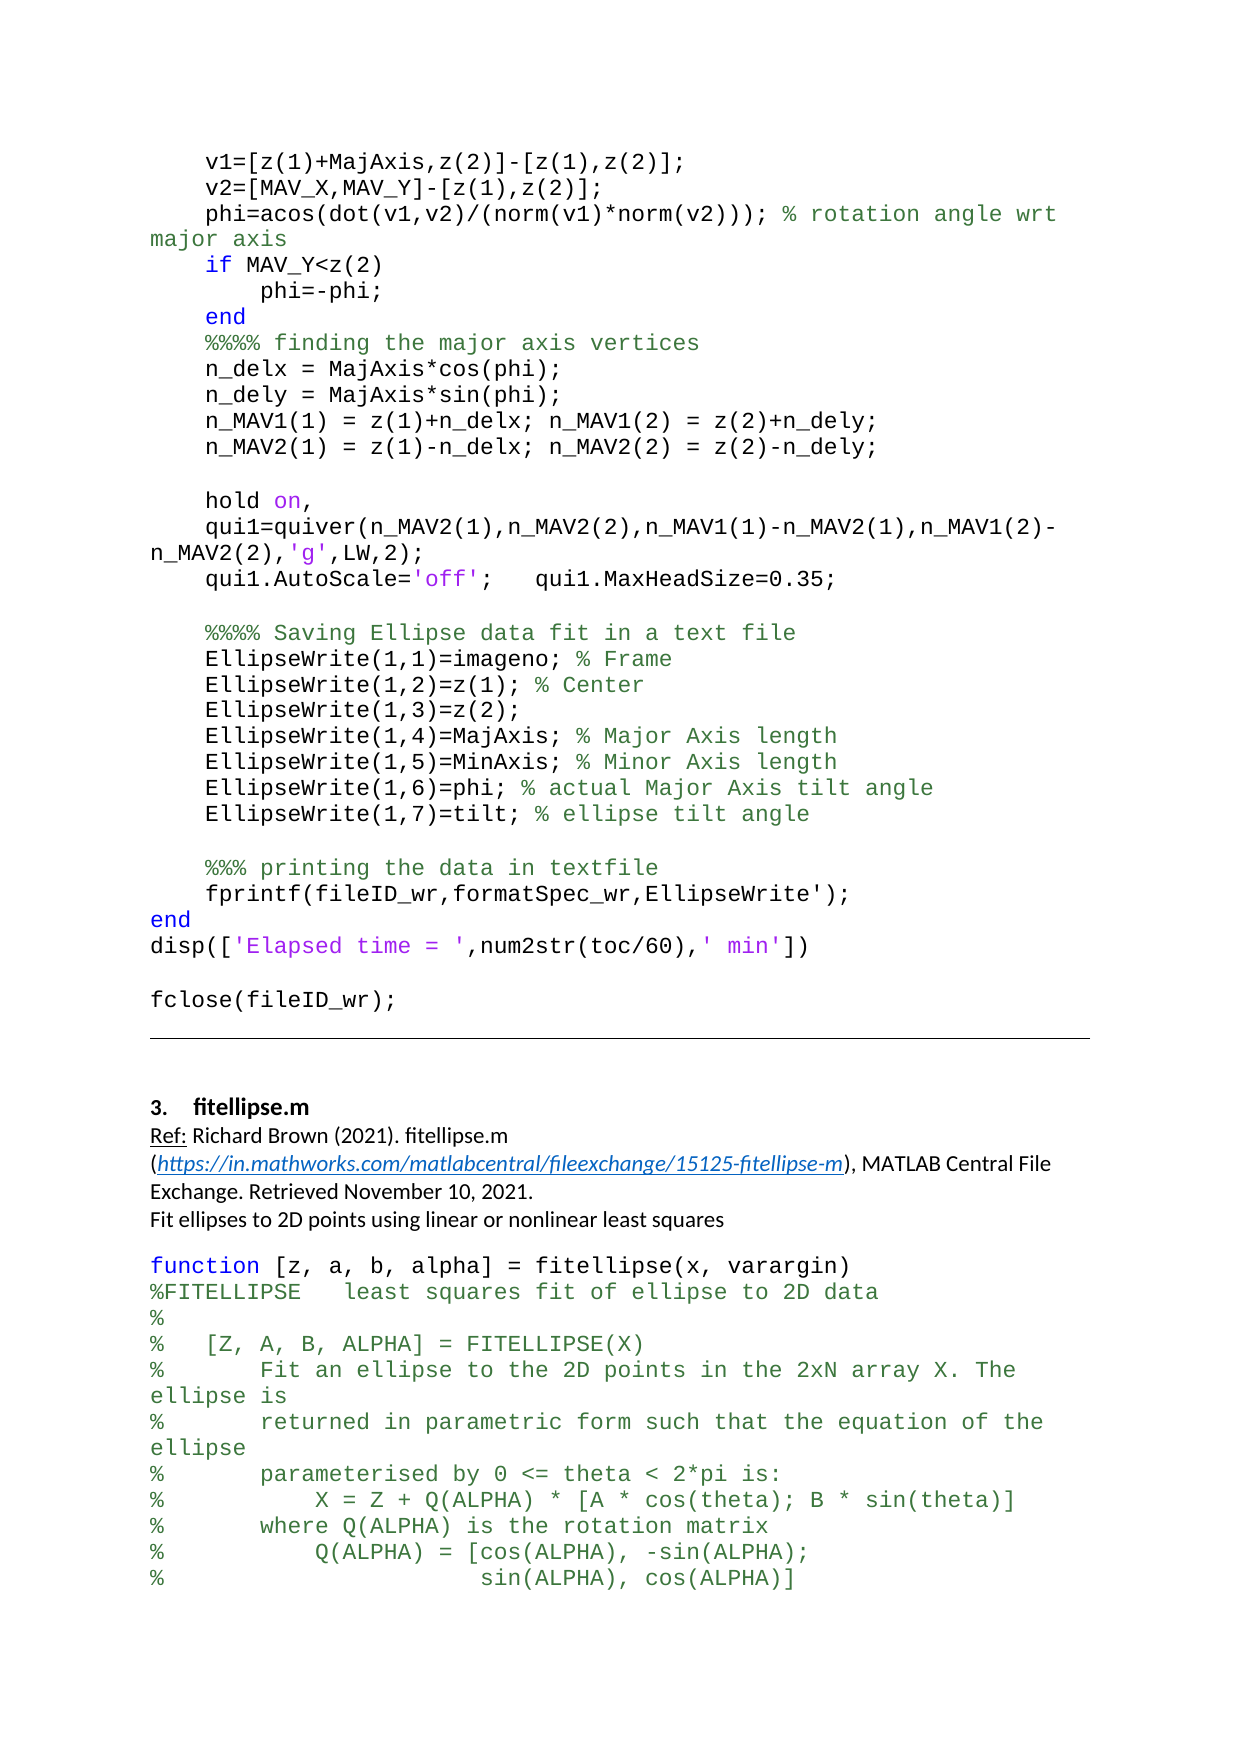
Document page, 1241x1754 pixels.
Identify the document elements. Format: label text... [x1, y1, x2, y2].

text %%%% Saving Ellipse data fit in a text file [150, 621, 1090, 647]
text % Fit an ellipse to the 2D points in the 2xN array X. The ellipse is [150, 1358, 1090, 1410]
text phi=acos(dot(v1,v2)/(norm(v1)*norm(v2))); % rotation angle wrt major axis [150, 202, 1090, 254]
text %FITELLIPSE least squares fit of ellipse to 2D data [150, 1281, 1090, 1307]
text if MAV_Y<z(2) [150, 254, 1090, 280]
text disp(['Elapsed time = ',num2str(toc/60),' min']) [150, 934, 1090, 960]
text n_dely = MajAxis*sin(phi); [150, 383, 1090, 409]
text hold on, [150, 489, 1090, 515]
text Fit ellipses to 2D points using linear or nonlinear least squares [150, 1206, 1090, 1233]
text n_MAV1(1) = z(1)+n_delx; n_MAV1(2) = z(2)+n_dely; [150, 409, 1090, 435]
text EllipseWrite(1,7)=tilt; % ellipse tilt angle [150, 803, 1090, 828]
text n_delx = MajAxis*cos(phi); [150, 357, 1090, 383]
text EllipseWrite(1,3)=z(2); [150, 699, 1090, 725]
text % sin(ALPHA), cos(ALPHA)] [150, 1566, 1090, 1592]
text v2=[MAV_X,MAV_Y]-[z(1),z(2)]; [150, 176, 1090, 202]
text fclose(fileID_wr); [150, 988, 1090, 1014]
text %%% printing the data in textfile [150, 857, 1090, 882]
text fprintf(fileID_wr,formatSpec_wr,EllipseWrite'); [150, 882, 1090, 908]
text % [Z, A, B, ALPHA] = FITELLIPSE(X) [150, 1333, 1090, 1358]
text v1=[z(1)+MajAxis,z(2)]-[z(1),z(2)]; [150, 150, 1090, 176]
text EllipseWrite(1,2)=z(1); % Center [150, 673, 1090, 699]
text n_MAV2(1) = z(1)-n_delx; n_MAV2(2) = z(2)-n_dely; [150, 435, 1090, 461]
text % where Q(ALPHA) is the rotation matrix [150, 1514, 1090, 1540]
text EllipseWrite(1,6)=phi; % actual Major Axis tilt angle [150, 777, 1090, 803]
text % [150, 1307, 1090, 1333]
text %%%% finding the major axis vertices [150, 332, 1090, 357]
text EllipseWrite(1,4)=MajAxis; % Major Axis length [150, 725, 1090, 751]
text % returned in parametric form such that the equation of the ellipse [150, 1410, 1090, 1462]
text % Q(ALPHA) = [cos(ALPHA), -sin(ALPHA); [150, 1540, 1090, 1566]
text EllipseWrite(1,5)=MinAxis; % Minor Axis length [150, 751, 1090, 777]
list fitellipse.m [150, 1091, 1090, 1121]
text % parameterised by 0 <= theta < 2*pi is: [150, 1462, 1090, 1488]
text qui1=quiver(n_MAV2(1),n_MAV2(2),n_MAV1(1)-n_MAV2(1),n_MAV1(2)-n_MAV2(2),'g',LW,2); [150, 515, 1090, 567]
text end [150, 908, 1090, 934]
text qui1.AutoScale='off'; qui1.MaxHeadSize=0.35; [150, 567, 1090, 593]
text phi=-phi; [150, 280, 1090, 306]
text % X = Z + Q(ALPHA) * [A * cos(theta); B * sin(theta)] [150, 1488, 1090, 1514]
text function [z, a, b, alpha] = fitellipse(x, varargin) [150, 1255, 1090, 1281]
text Ref: Richard Brown (2021). fitellipse.m (https://in.mathworks.com/matlabcentral/fileexchange/15125-fitellipse-m), MATLAB Central File Exchange. Retrieved November 10, 2021. [150, 1121, 1090, 1206]
text end [150, 306, 1090, 332]
text EllipseWrite(1,1)=imageno; % Frame [150, 647, 1090, 673]
